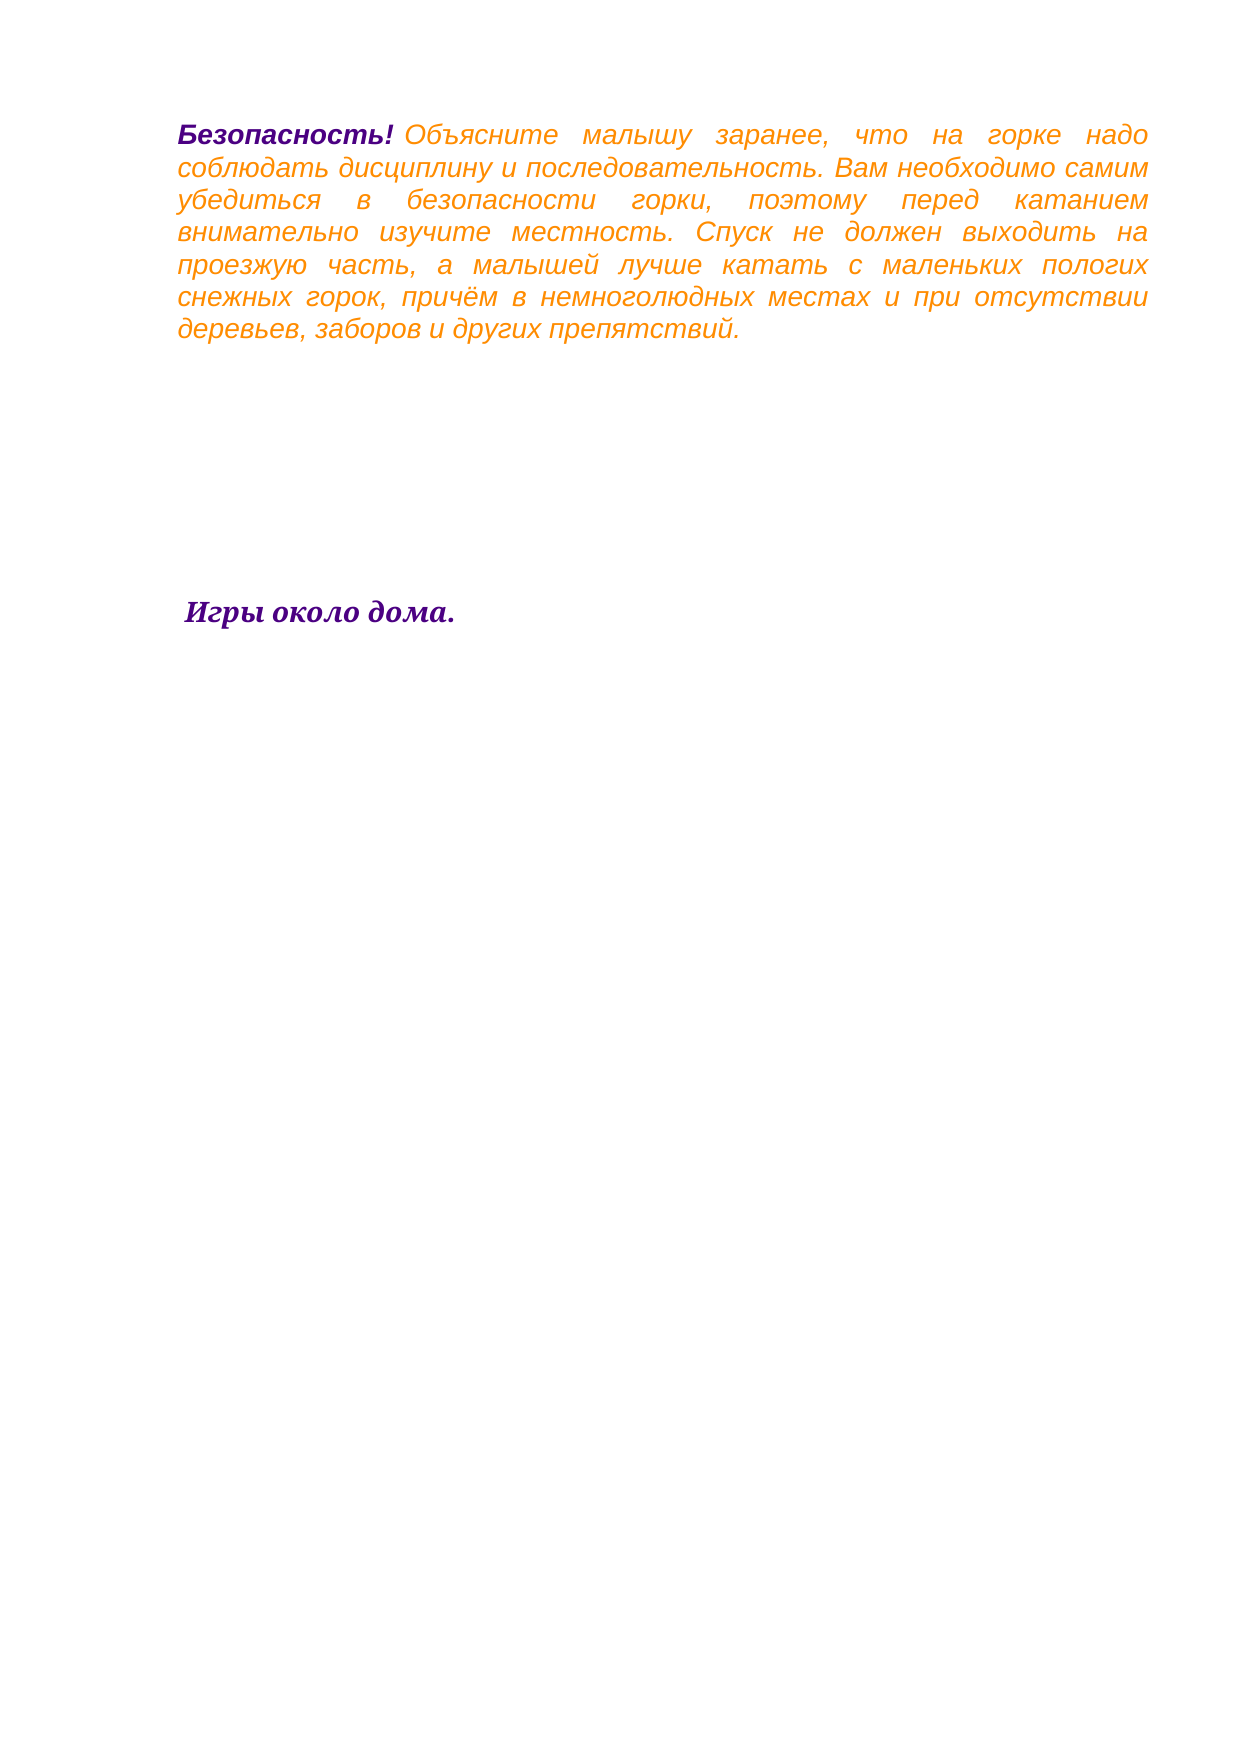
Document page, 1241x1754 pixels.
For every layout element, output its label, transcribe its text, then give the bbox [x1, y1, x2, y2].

text Игры около дома. [177, 592, 1152, 630]
text Безопасность! Объясните малышу заранее, что на горке надо соблюдать дисциплину и последовательность. Вам необходимо самим убедиться в безопасности горки, поэтому перед катанием внимательно изучите местность. Спуск не должен выходить на проезжую часть, а малышей лучше катать с маленьких пологих снежных горок, причём в немноголюдных местах и при отсутствии деревьев, заборов и других препятствий. [177, 118, 1152, 345]
